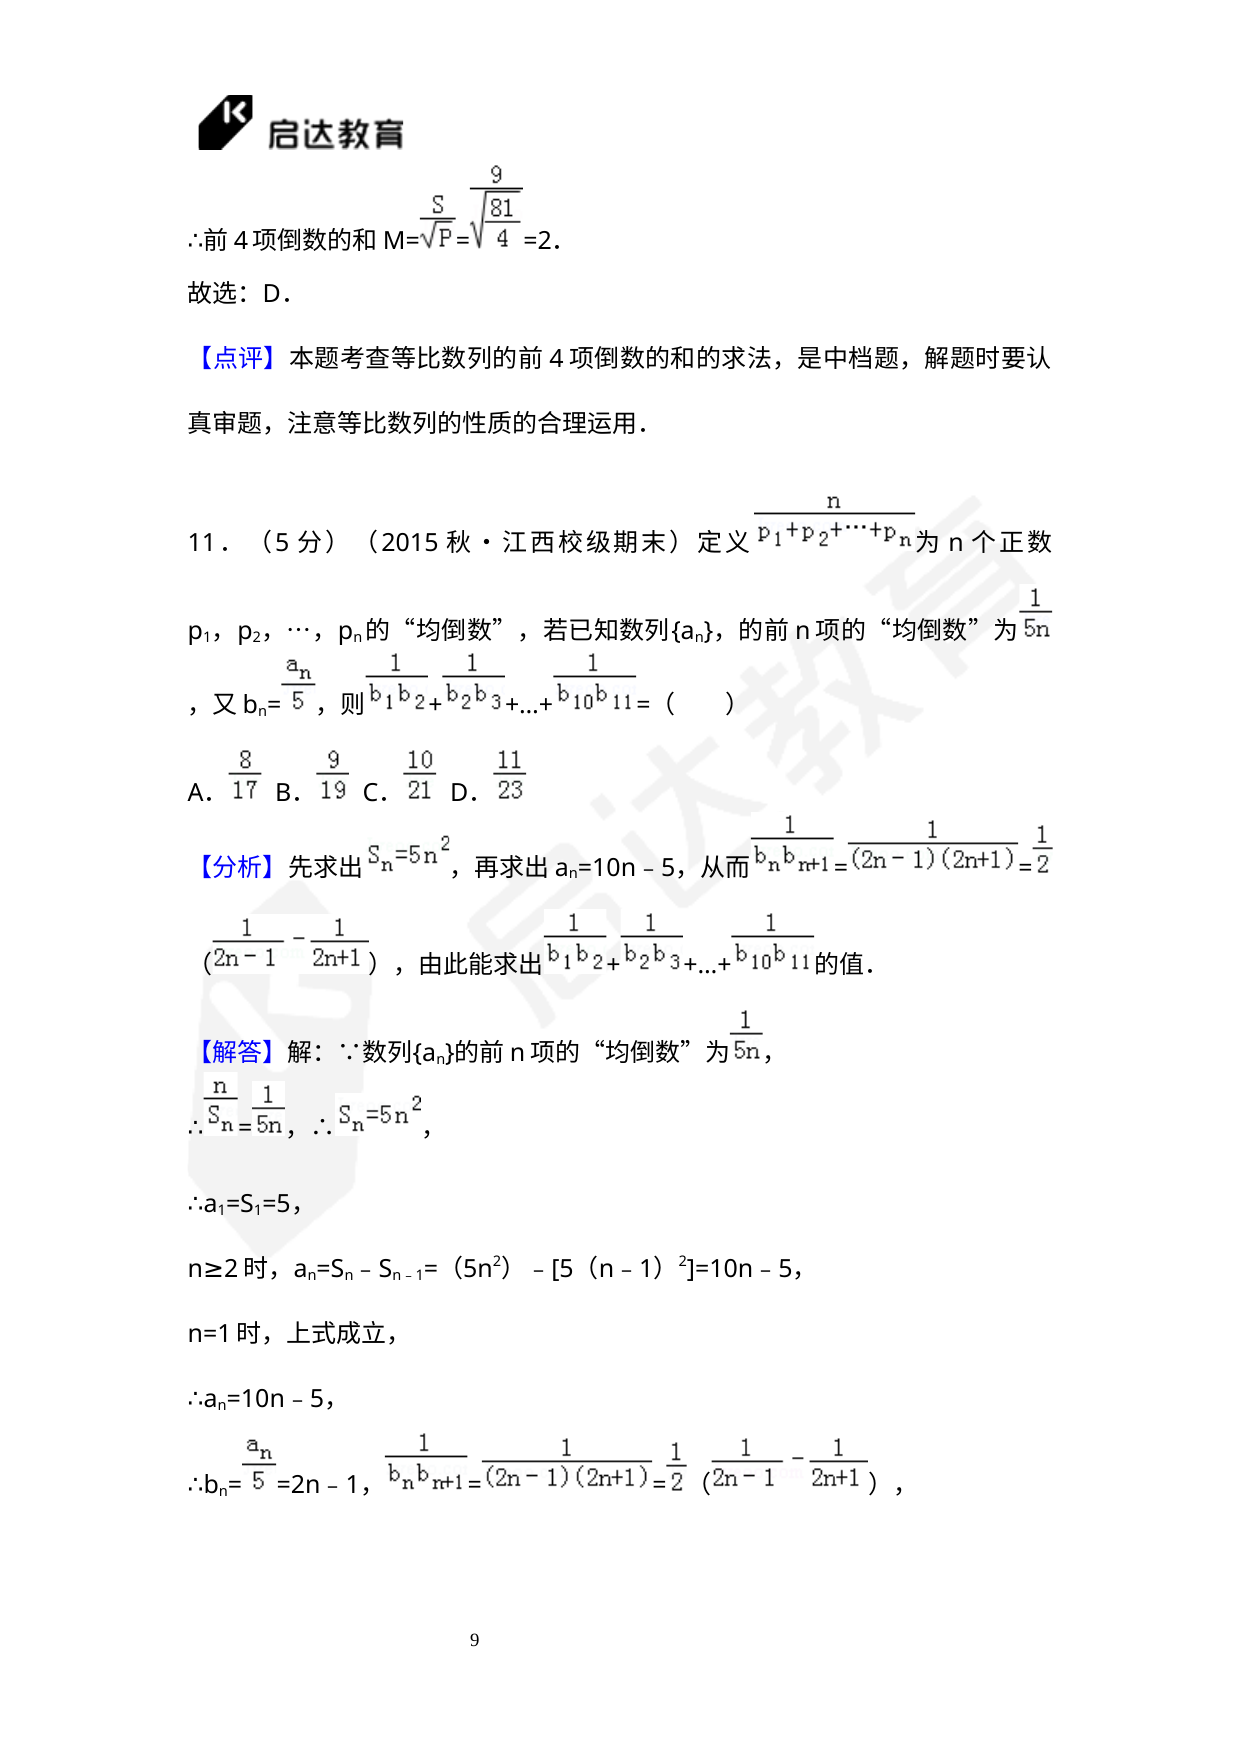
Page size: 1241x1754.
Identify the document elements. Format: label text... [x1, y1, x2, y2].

picture [847, 816, 1019, 876]
picture [203, 1072, 238, 1136]
picture [281, 649, 316, 714]
picture [493, 747, 527, 802]
picture [754, 487, 915, 551]
text ∴an=10n﹣5， [187, 1364, 1053, 1429]
text n≥2时，an=Sn﹣Sn﹣1=（5n2）﹣[5（n﹣1）2]=10n﹣5， [187, 1234, 1053, 1299]
picture [316, 747, 349, 802]
picture [442, 649, 505, 714]
text 故选：D． [187, 259, 1053, 324]
picture [419, 191, 456, 250]
picture [242, 1429, 277, 1494]
picture [750, 812, 834, 876]
picture [469, 162, 523, 250]
picture [384, 1429, 468, 1494]
picture [198, 95, 404, 150]
picture [620, 909, 683, 974]
picture [228, 747, 262, 802]
picture [363, 833, 450, 876]
text 11．（5分）（2015秋•江西校级期末）定义为n个正数p1，p2，…，pn的“均倒数”，若已知数列{an}，的前n项的“均倒数”为，又bn=，则++…+=（ ） [187, 487, 1053, 747]
text 【解答】解：∵数列{an}的前n项的“均倒数”为， [187, 1007, 1053, 1072]
picture [365, 649, 428, 714]
picture [666, 1438, 687, 1494]
picture [729, 1007, 763, 1062]
picture [481, 1434, 653, 1494]
picture [252, 1081, 285, 1136]
picture [543, 909, 607, 974]
picture [403, 747, 437, 802]
picture [1032, 821, 1053, 876]
text A． B． C． D． [187, 747, 1053, 812]
picture [711, 1434, 868, 1494]
text ∴a1=S1=5， [187, 1169, 1053, 1234]
picture [335, 1093, 421, 1136]
text ∴=，∴， [187, 1072, 1053, 1169]
text ∴前4项倒数的和M===2． [187, 162, 1053, 259]
picture [553, 649, 637, 714]
text n=1时，上式成立， [187, 1299, 1053, 1364]
picture [212, 914, 369, 974]
text 【点评】本题考查等比数列的前4项倒数的和的求法，是中档题，解题时要认真审题，注意等比数列的性质的合理运用． [187, 324, 1053, 454]
picture [1019, 584, 1053, 640]
picture [731, 909, 815, 974]
